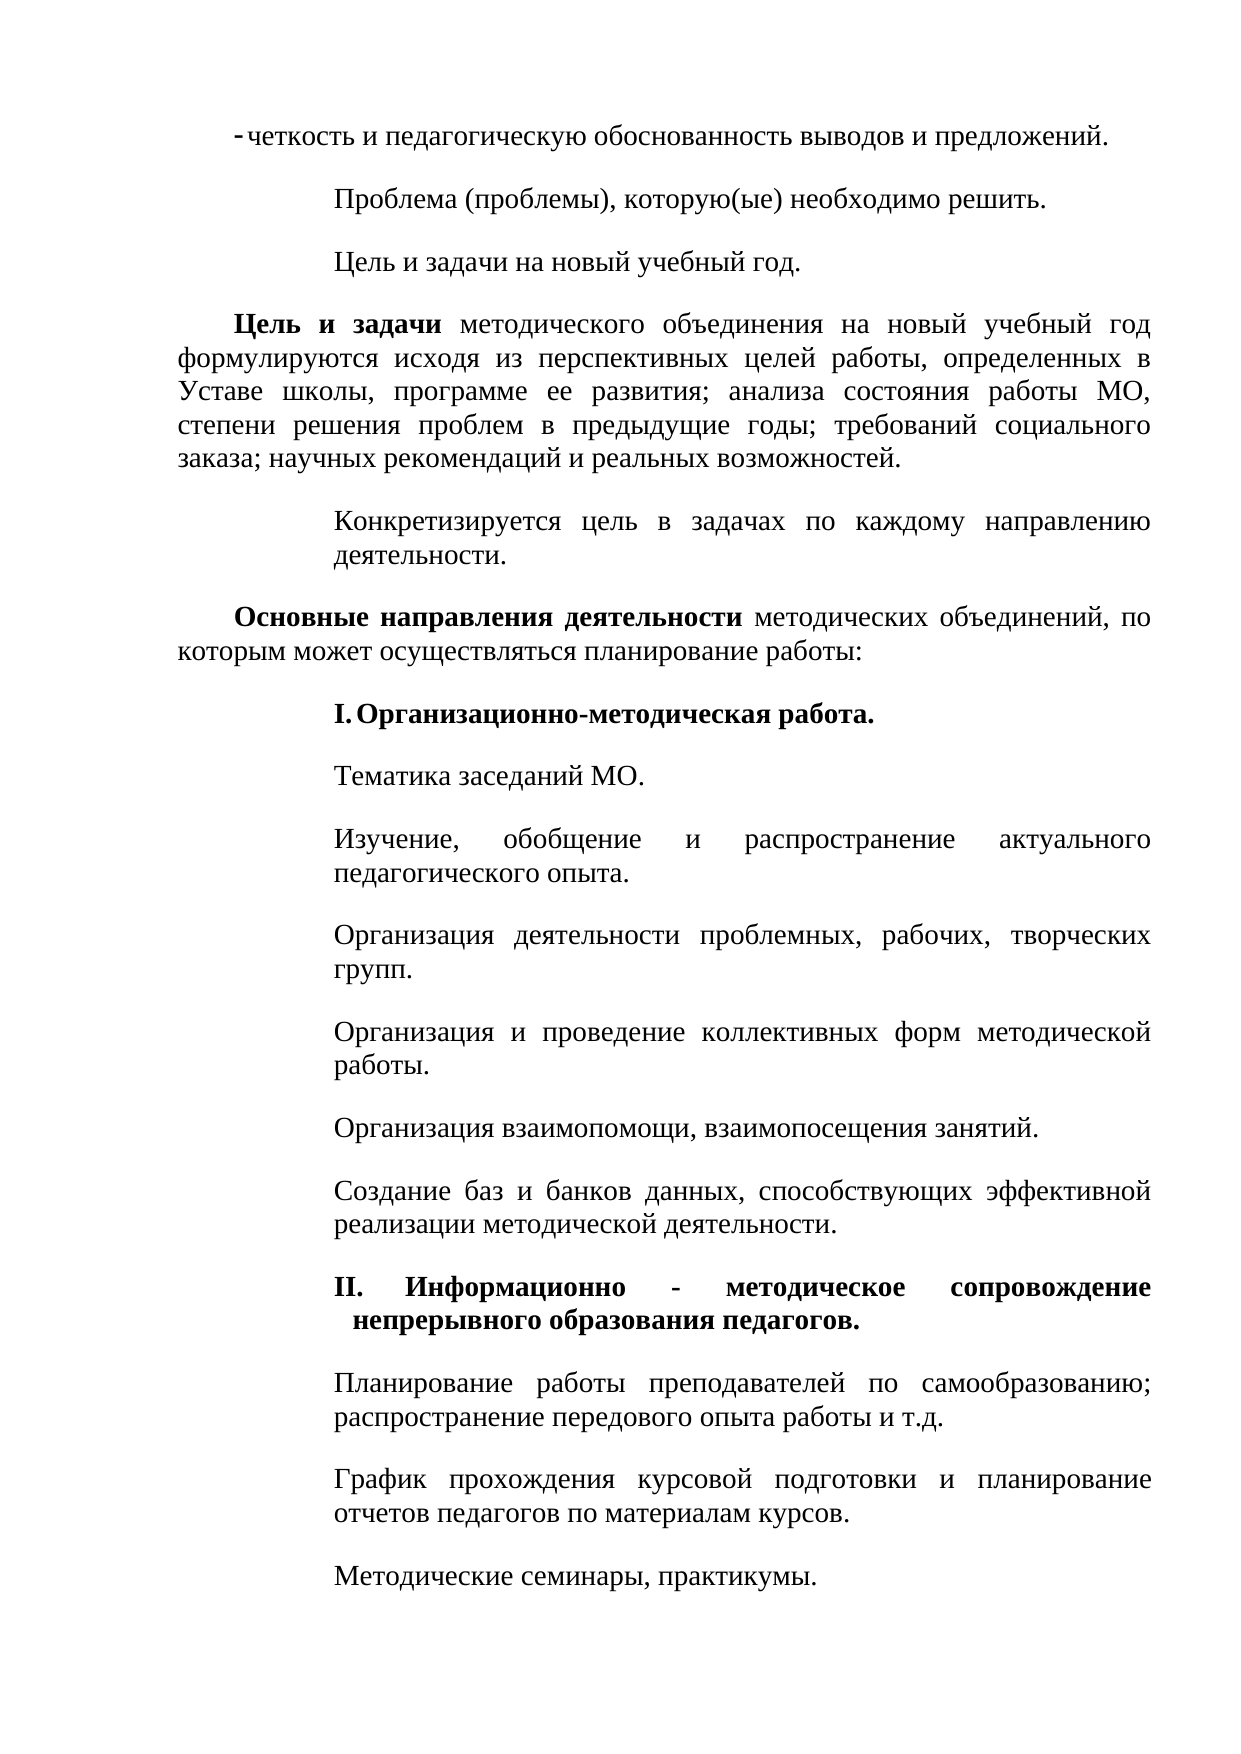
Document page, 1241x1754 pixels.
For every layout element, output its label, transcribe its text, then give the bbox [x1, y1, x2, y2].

text Организация и проведение коллективных форм методической работы. [333, 1014, 1152, 1081]
text Планирование работы преподавателей по самообразованию; распространение передового опыта работы и т.д. [333, 1365, 1152, 1432]
text II. Информационно - методическое сопровождение непрерывного образования педагогов. [333, 1269, 1152, 1336]
text Конкретизируется цель в задачах по каждому направлению деятельности. [333, 503, 1152, 570]
text Цель и задачи на новый учебный год. [333, 244, 1152, 277]
text Изучение, обобщение и распространение актуального педагогического опыта. [333, 821, 1152, 888]
text Создание баз и банков данных, способствующих эффективной реализации методической деятельности. [333, 1173, 1152, 1240]
text Основные направления деятельности методических объединений, по которым может осуществляться планирование работы: [177, 599, 1152, 667]
text Организация деятельности проблемных, рабочих, творческих групп. [333, 917, 1152, 984]
text Проблема (проблемы), которую(ые) необходимо решить. [333, 181, 1152, 214]
text График прохождения курсовой подготовки и планирование отчетов педагогов по материалам курсов. [333, 1461, 1152, 1528]
text Цель и задачи методического объединения на новый учебный год формулируются исходя из перспективных целей работы, определенных в Уставе школы, программе ее развития; анализа состояния работы МО, степени решения проблем в предыдущие годы; требований социального заказа; научных рекомендаций и реальных возможностей. [177, 306, 1152, 474]
text I. Организационно-методическая работа. [333, 696, 1152, 729]
text  четкость и педагогическую обоснованность выводов и предложений. [177, 118, 1152, 152]
text Методические семинары, практикумы. [333, 1558, 1152, 1591]
text Тематика заседаний МО. [333, 758, 1152, 792]
text Организация взаимопомощи, взаимопосещения занятий. [333, 1110, 1152, 1143]
